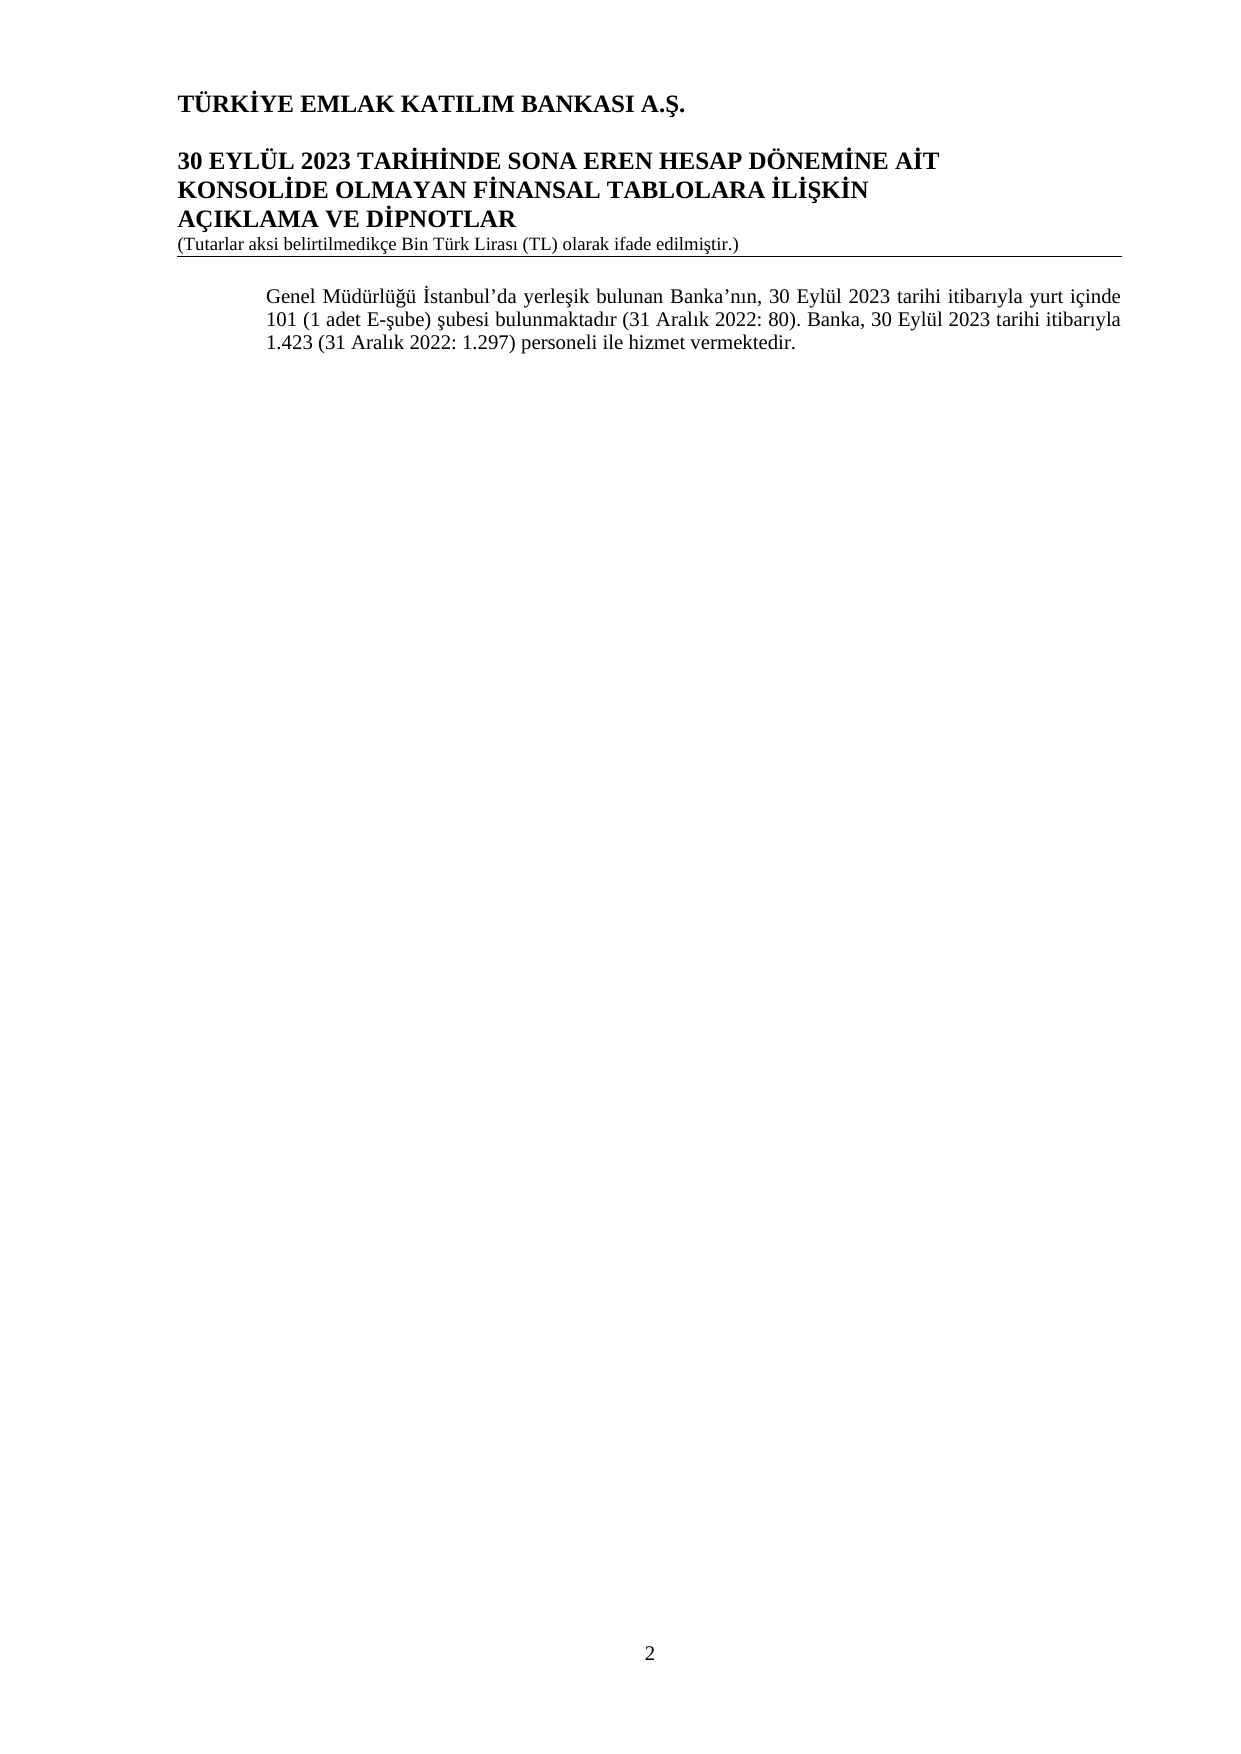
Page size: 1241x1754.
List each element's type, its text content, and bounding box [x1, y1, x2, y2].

text Genel Müdürlüğü İstanbul’da yerleşik bulunan Banka’nın, 30 Eylül 2023 tarihi itibarıyla yurt içinde 101 (1 adet E-şube) şubesi bulunmaktadır (31 Aralık 2022: 80). Banka, 30 Eylül 2023 tarihi itibarıyla 1.423 (31 Aralık 2022: 1.297) personeli ile hizmet vermektedir. [266, 286, 1122, 354]
